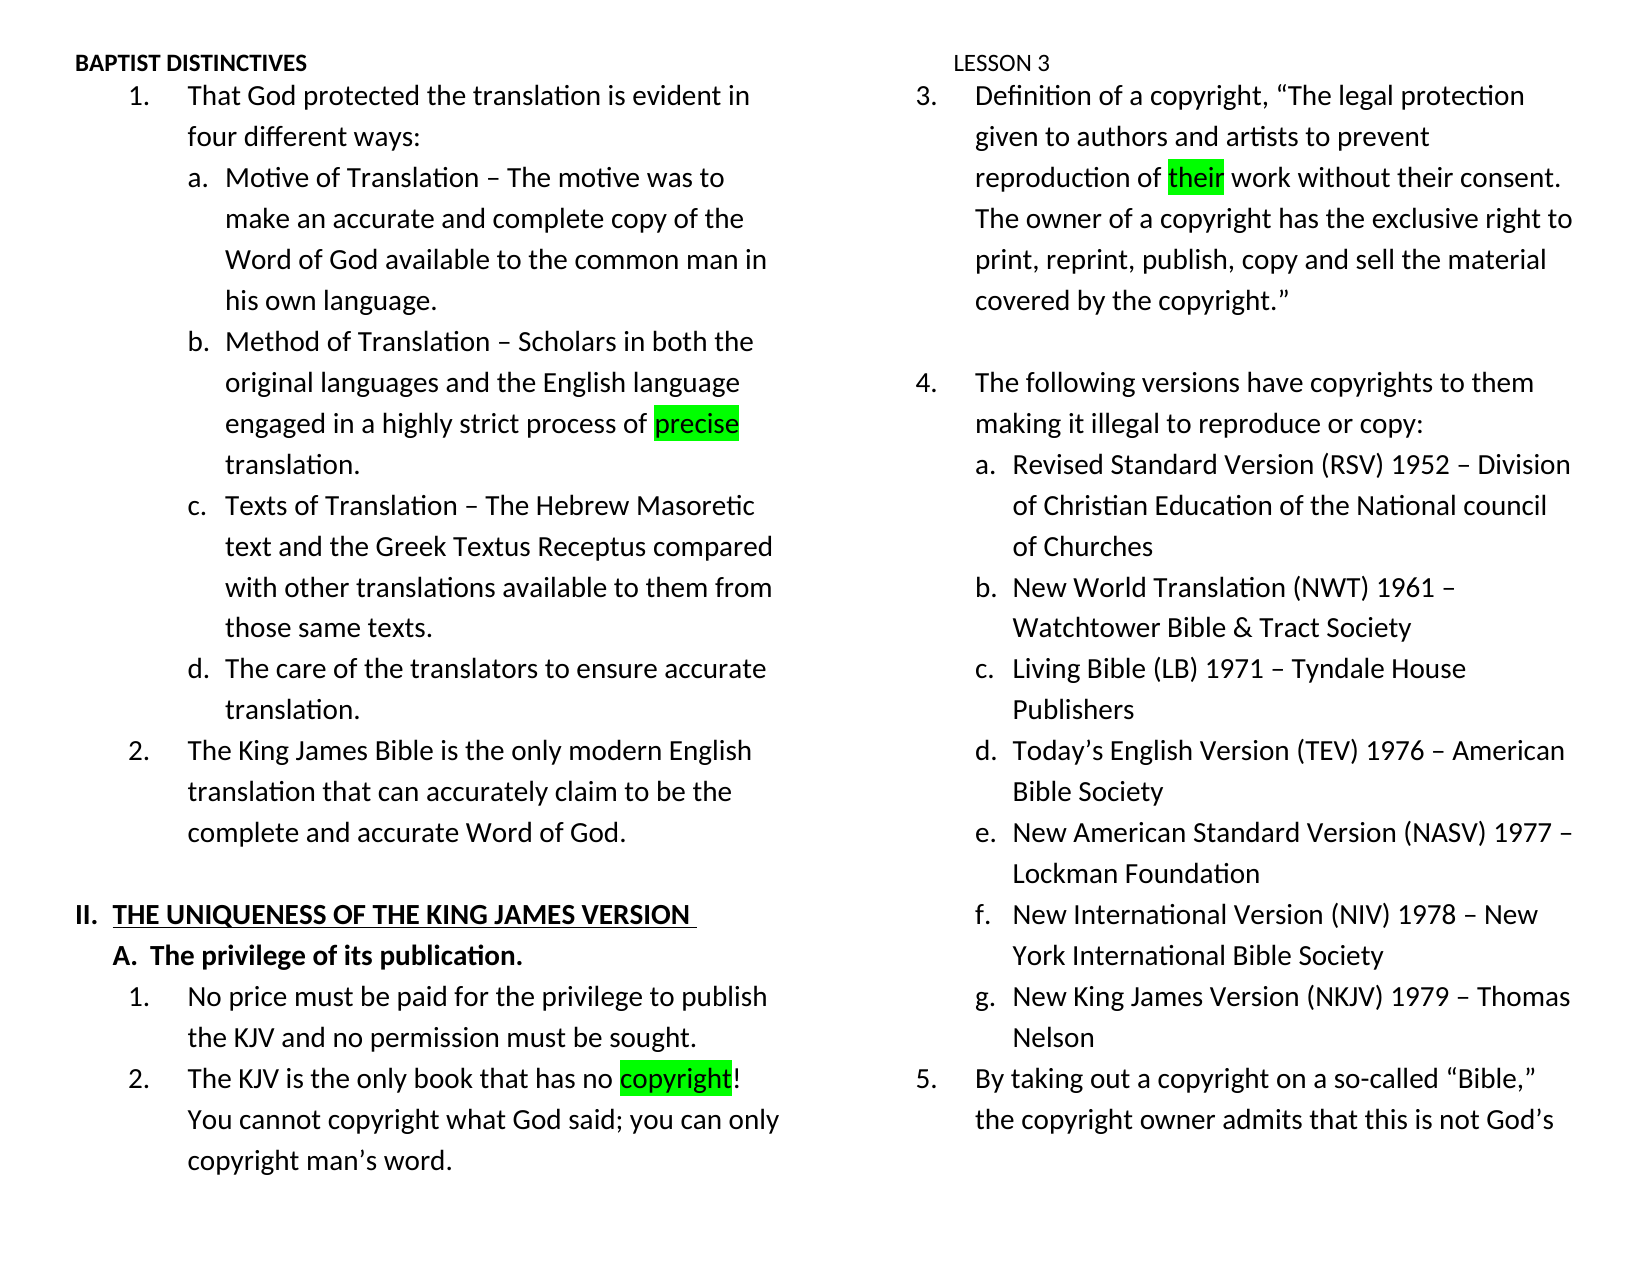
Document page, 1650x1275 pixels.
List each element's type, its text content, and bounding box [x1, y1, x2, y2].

list Living Bible (LB) 1971 – Tyndale House Publishers [975, 651, 1575, 727]
list That God protected the translation is evident in four different ways: [150, 77, 787, 154]
list Revised Standard Version (RSV) 1952 – Division of Christian Education of the National council of Churches [975, 446, 1575, 563]
list Method of Translation – Scholars in both the original languages and the English language engaged in a highly strict process of precise translation. [187, 323, 787, 481]
list The King James Bible is the only modern English translation that can accurately claim to be the complete and accurate Word of God. [150, 732, 787, 850]
list Texts of Translation – The Hebrew Masoretic text and the Greek Textus Receptus compared with other translations available to them from those same texts. [187, 487, 787, 645]
list New World Translation (NWT) 1961 – Watchtower Bible & Tract Society [975, 569, 1575, 645]
list New International Version (NIV) 1978 – New York International Bible Society [975, 896, 1575, 973]
list New American Standard Version (NASV) 1977 – Lockman Foundation [975, 814, 1575, 891]
list New King James Version (NKJV) 1979 – Thomas Nelson [975, 978, 1575, 1054]
list Definition of a copyright, “The legal protection given to authors and artists to prevent reproduction of their work without their consent. The owner of a copyright has the exclusive right to print, reprint, publish, copy and sell the material covered by the copyright.” [937, 77, 1575, 318]
list The care of the translators to ensure accurate translation. [187, 651, 787, 727]
list Today’s English Version (TEV) 1976 – American Bible Society [975, 732, 1575, 809]
list The privilege of its publication. [112, 937, 787, 973]
list No price must be paid for the privilege to publish the KJV and no permission must be sought. [150, 978, 787, 1054]
list The following versions have copyrights to them making it illegal to reproduce or copy: [937, 364, 1575, 441]
list The KJV is the only book that has no copyright! You cannot copyright what God said; you can only copyright man’s word. [150, 1060, 787, 1177]
list Motive of Translation – The motive was to make an accurate and complete copy of the Word of God available to the common man in his own language. [187, 159, 787, 318]
list THE UNIQUENESS OF THE KING JAMES VERSION [75, 896, 787, 932]
